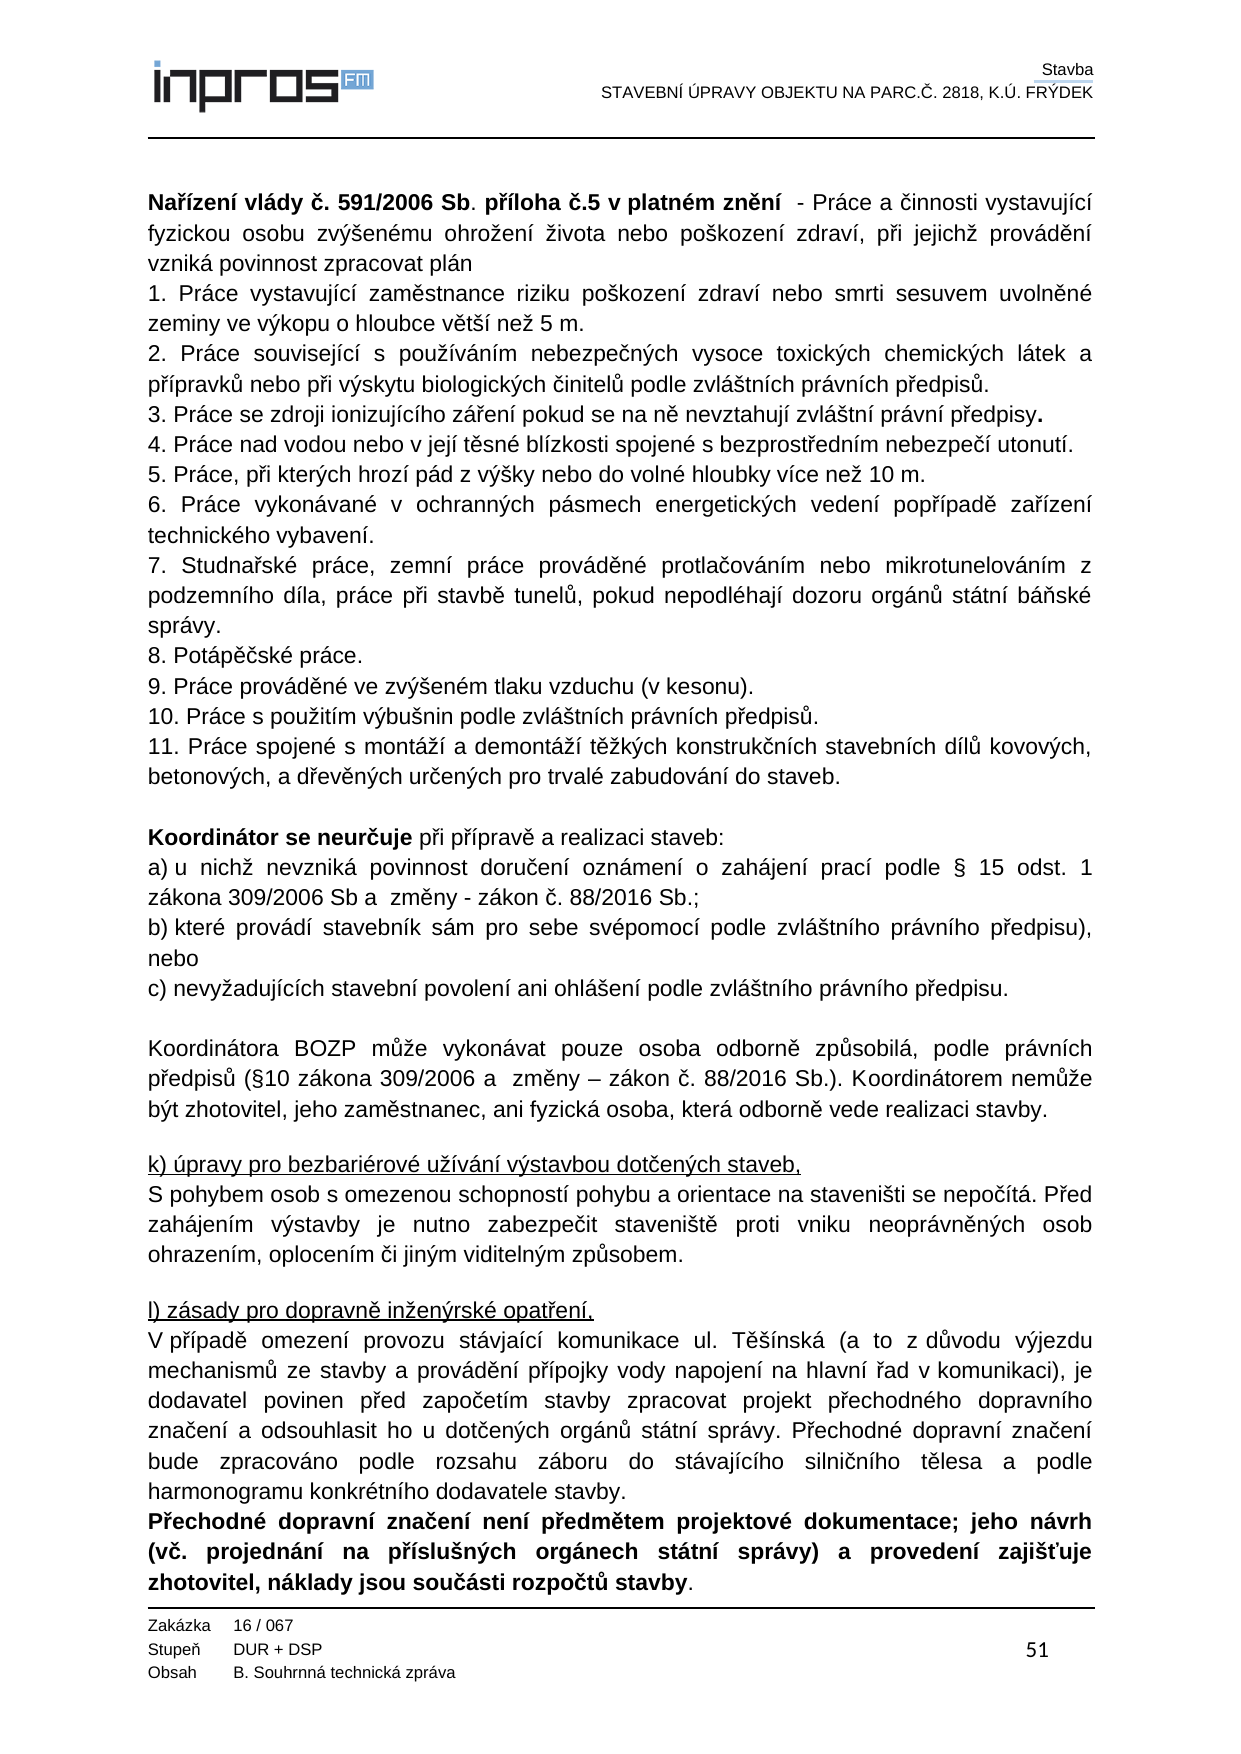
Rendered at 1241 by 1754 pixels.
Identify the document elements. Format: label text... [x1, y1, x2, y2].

text 7. Studnařské práce, zemní práce prováděné protlačováním nebo mikrotunelováním z podzemního díla, práce při stavbě tunelů, pokud nepodléhají dozoru orgánů státní báňské správy. [148, 552, 1093, 638]
text c) nevyžadujících stavební povolení ani ohlášení podle zvláštního právního předpisu. [148, 975, 1093, 1001]
text 5. Práce, při kterých hrozí pád z výšky nebo do volné hloubky více než 10 m. [148, 461, 1093, 487]
text 11. Práce spojené s montáží a demontáží těžkých konstrukčních stavebních dílů kovových, betonových, a dřevěných určených pro trvalé zabudování do staveb. [148, 733, 1093, 789]
text 2. Práce související s používáním nebezpečných vysoce toxických chemických látek a přípravků nebo při výskytu biologických činitelů podle zvláštních právních předpisů. [148, 340, 1093, 397]
text 1. Práce vystavující zaměstnance riziku poškození zdraví nebo smrti sesuvem uvolněné zeminy ve výkopu o hloubce větší než 5 m. [148, 280, 1093, 336]
text a) u nichž nevzniká povinnost doručení oznámení o zahájení prací podle § 15 odst. 1 zákona 309/2006 Sb a změny - zákon č. 88/2016 Sb.; [148, 854, 1093, 910]
text Přechodné dopravní značení není předmětem projektové dokumentace; jeho návrh (vč. projednání na příslušných orgánech státní správy) a provedení zajišťuje zhotovitel, náklady jsou součásti rozpočtů stavby. [148, 1508, 1093, 1595]
text Koordinátora BOZP může vykonávat pouze osoba odborně způsobilá, podle právních předpisů (§10 zákona 309/2006 a změny – zákon č. 88/2016 Sb.). Koordinátorem nemůže být zhotovitel, jeho zaměstnanec, ani fyzická osoba, která odborně vede realizaci stavby. [148, 1035, 1093, 1122]
text 8. Potápěčské práce. [148, 642, 1093, 669]
text 4. Práce nad vodou nebo v její těsné blízkosti spojené s bezprostředním nebezpečí utonutí. [148, 431, 1093, 457]
picture [143, 58, 383, 114]
text 3. Práce se zdroji ionizujícího záření pokud se na ně nevztahují zvláštní právní předpisy. [148, 401, 1093, 427]
text V případě omezení provozu stávjaící komunikace ul. Těšínská (a to z důvodu výjezdu mechanismů ze stavby a provádění přípojky vody napojení na hlavní řad v komunikaci), je dodavatel povinen před započetím stavby zpracovat projekt přechodného dopravního značení a odsouhlasit ho u dotčených orgánů státní správy. Přechodné dopravní značení bude zpracováno podle rozsahu záboru do stávajícího silničního tělesa a podle harmonogramu konkrétního dodavatele stavby. [148, 1327, 1093, 1504]
text Koordinátor se neurčuje při přípravě a realizaci staveb: [148, 824, 1093, 850]
text 9. Práce prováděné ve zvýšeném tlaku vzduchu (v kesonu). [148, 673, 1093, 699]
text 6. Práce vykonávané v ochranných pásmech energetických vedení popřípadě zařízení technického vybavení. [148, 491, 1093, 548]
subtitle l) zásady pro dopravně inženýrské opatření, [148, 1297, 1093, 1323]
text 10. Práce s použitím výbušnin podle zvláštních právních předpisů. [148, 703, 1093, 729]
text b) které provádí stavebník sám pro sebe svépomocí podle zvláštního právního předpisu), nebo [148, 914, 1093, 971]
text Nařízení vlády č. 591/2006 Sb. příloha č.5 v platném znění - Práce a činnosti vystavující fyzickou osobu zvýšenému ohrožení života nebo poškození zdraví, při jejichž provádění vzniká povinnost zpracovat plán [148, 189, 1093, 276]
subtitle k) úpravy pro bezbariérové užívání výstavbou dotčených staveb, [148, 1151, 1093, 1177]
text S pohybem osob s omezenou schopností pohybu a orientace na staveništi se nepočítá. Před zahájením výstavby je nutno zabezpečit staveniště proti vniku neoprávněných osob ohrazením, oplocením či jiným viditelným způsobem. [148, 1181, 1093, 1268]
